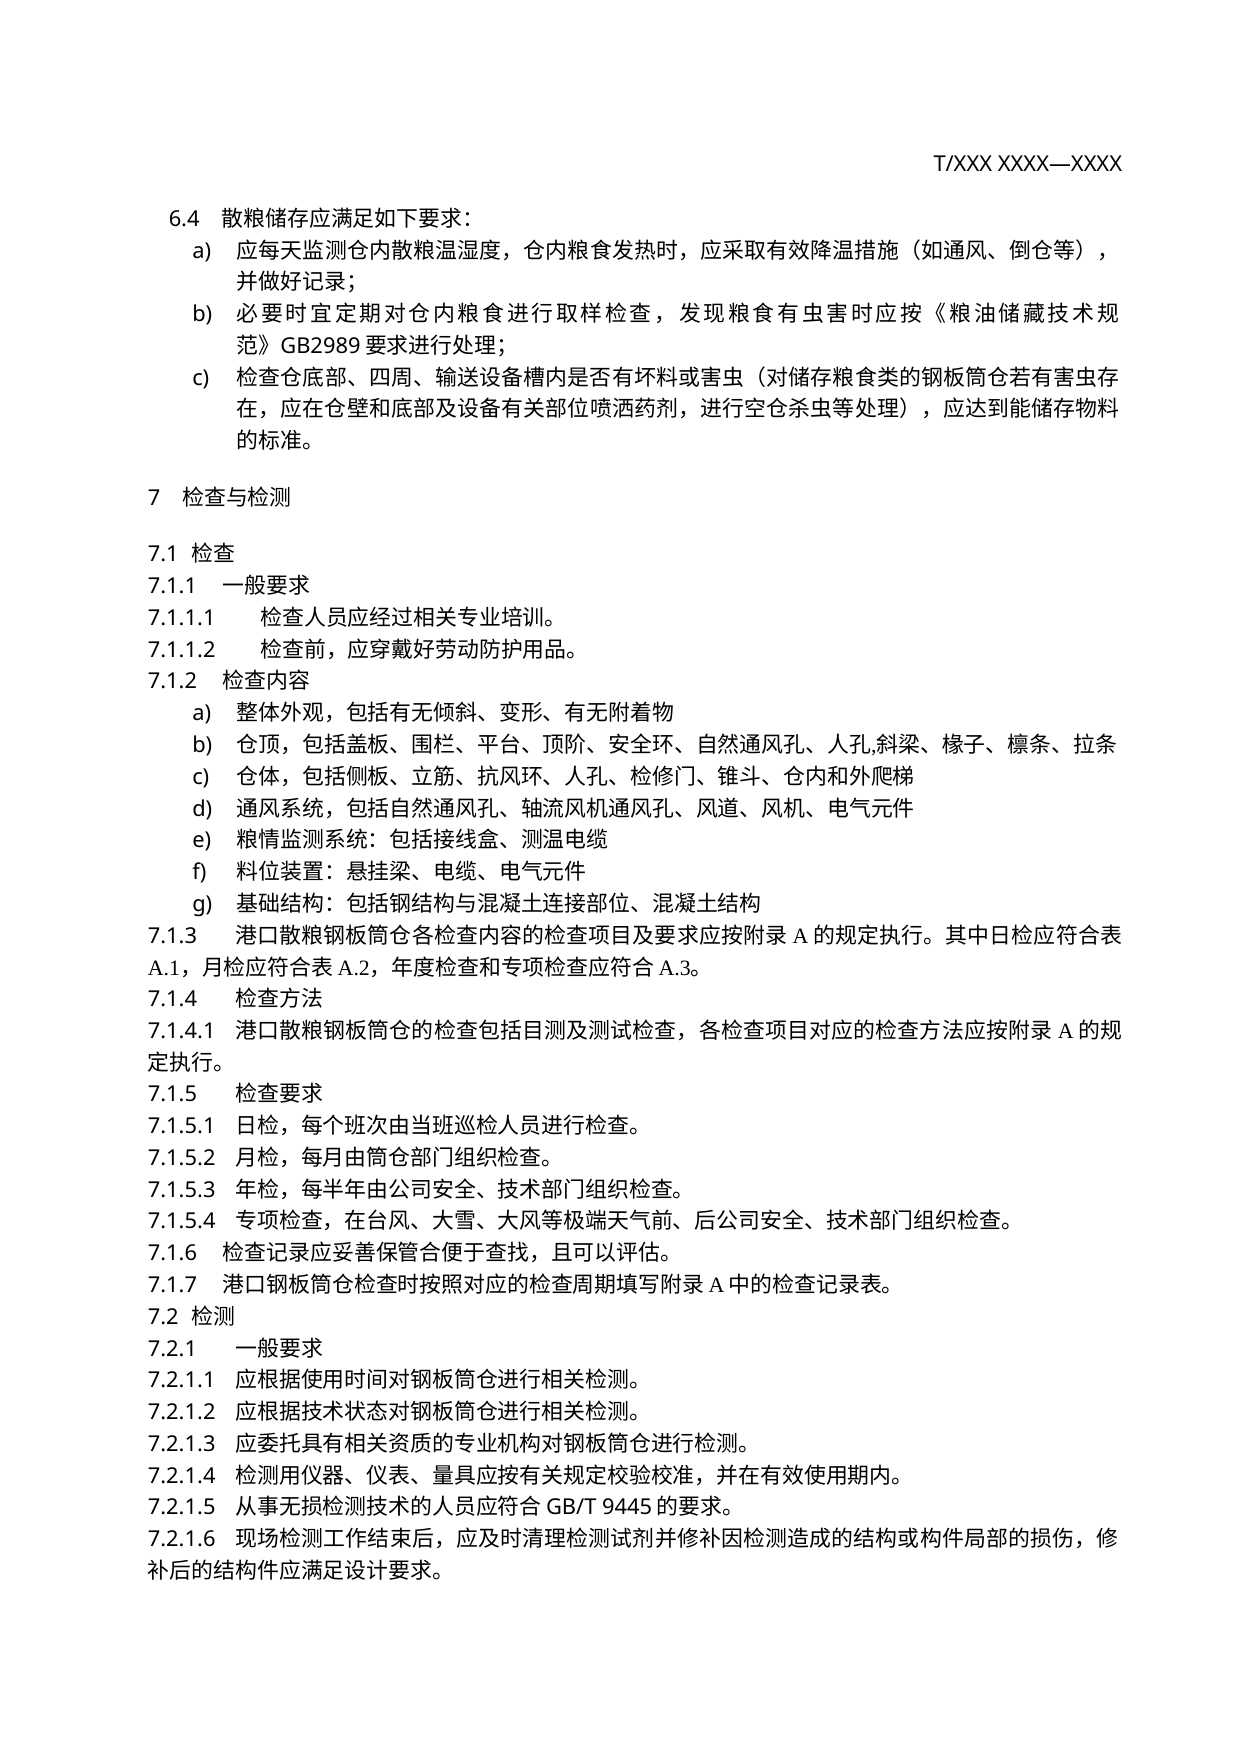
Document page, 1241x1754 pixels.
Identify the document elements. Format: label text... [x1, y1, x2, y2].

list 专项检查，在台风、大雪、大风等极端天气前、后公司安全、技术部门组织检查。 [148, 1203, 1122, 1235]
list 仓体，包括侧板、立筋、抗风环、人孔、检修门、锥斗、仓内和外爬梯 [192, 759, 1122, 791]
list 检查前，应穿戴好劳动防护用品。 [148, 632, 1122, 663]
list 粮情监测系统：包括接线盒、测温电缆 [192, 822, 1122, 854]
list 一般要求 [148, 1331, 1122, 1362]
list 应每天监测仓内散粮温湿度，仓内粮食发热时，应采取有效降温措施（如通风、倒仓等），并做好记录； [192, 233, 1122, 296]
list 港口散粮钢板筒仓的检查包括目测及测试检查，各检查项目对应的检查方法应按附录A的规定执行。 [148, 1013, 1122, 1076]
list 基础结构：包括钢结构与混凝土连接部位、混凝土结构 [192, 886, 1122, 918]
list 检测 [148, 1299, 1122, 1331]
list 料位装置：悬挂梁、电缆、电气元件 [192, 854, 1122, 886]
list 港口钢板筒仓检查时按照对应的检查周期填写附录A中的检查记录表。 [148, 1267, 1122, 1299]
list 检查要求 [148, 1076, 1122, 1108]
list 一般要求 [148, 568, 1122, 600]
list 港口散粮钢板筒仓各检查内容的检查项目及要求应按附录A的规定执行。其中日检应符合表A.1，月检应符合表A.2，年度检查和专项检查应符合A.3。 [148, 918, 1122, 981]
list 检查仓底部、四周、输送设备槽内是否有坏料或害虫（对储存粮食类的钢板筒仓若有害虫存在，应在仓壁和底部及设备有关部位喷洒药剂，进行空仓杀虫等处理），应达到能储存物料的标准。 [192, 359, 1122, 455]
list 应委托具有相关资质的专业机构对钢板筒仓进行检测。 [148, 1426, 1122, 1458]
list 月检，每月由筒仓部门组织检查。 [148, 1140, 1122, 1172]
list 从事无损检测技术的人员应符合GB/T 9445的要求。 [148, 1489, 1122, 1521]
list 应根据使用时间对钢板筒仓进行相关检测。 [148, 1362, 1122, 1394]
list 必要时宜定期对仓内粮食进行取样检查，发现粮食有虫害时应按《粮油储藏技术规范》GB2989要求进行处理； [192, 296, 1122, 359]
list 现场检测工作结束后，应及时清理检测试剂并修补因检测造成的结构或构件局部的损伤，修补后的结构件应满足设计要求。 [148, 1521, 1122, 1584]
list 检查人员应经过相关专业培训。 [148, 600, 1122, 632]
list 检查记录应妥善保管合便于查找，且可以评估。 [148, 1235, 1122, 1267]
text 散粮储存应满足如下要求： [148, 201, 1122, 233]
list 应根据技术状态对钢板筒仓进行相关检测。 [148, 1394, 1122, 1426]
list 检查内容 [148, 663, 1122, 695]
list 整体外观，包括有无倾斜、变形、有无附着物 [192, 695, 1122, 727]
text 检查与检测 [148, 480, 1122, 511]
list 日检，每个班次由当班巡检人员进行检查。 [148, 1108, 1122, 1140]
list 年检，每半年由公司安全、技术部门组织检查。 [148, 1172, 1122, 1203]
list 检查方法 [148, 981, 1122, 1013]
list 仓顶，包括盖板、围栏、平台、顶阶、安全环、自然通风孔、人孔,斜梁、椽子、檩条、拉条 [192, 727, 1122, 759]
list 通风系统，包括自然通风孔、轴流风机通风孔、风道、风机、电气元件 [192, 791, 1122, 822]
list 检查 [148, 536, 1122, 568]
list 检测用仪器、仪表、量具应按有关规定校验校准，并在有效使用期内。 [148, 1458, 1122, 1489]
